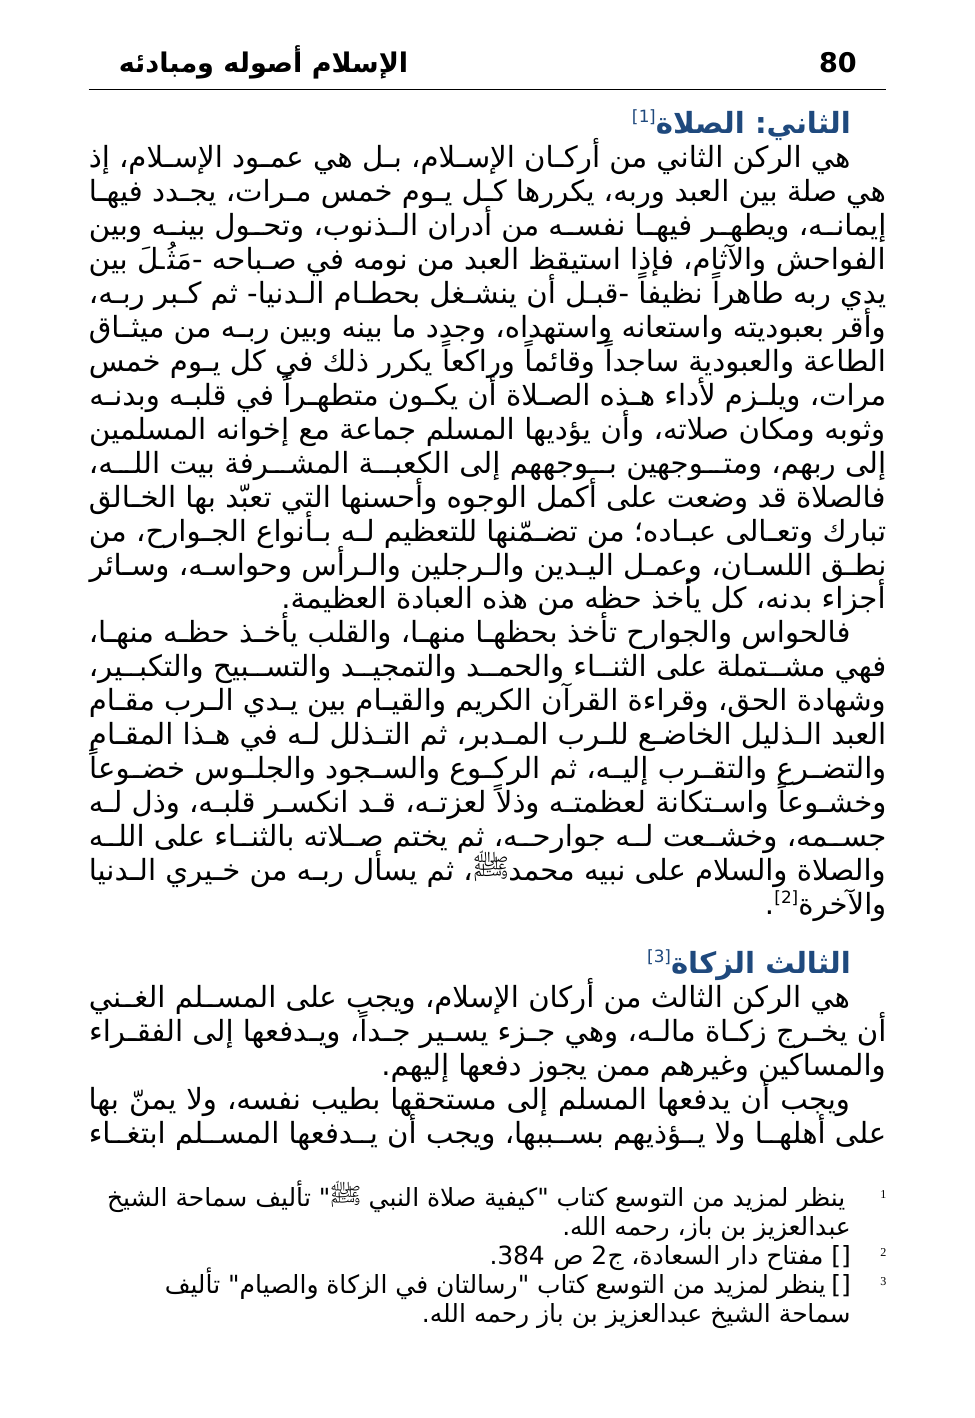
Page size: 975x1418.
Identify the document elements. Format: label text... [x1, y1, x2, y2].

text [89, 1082, 886, 1150]
subtitle الثالث الزكاة[] [89, 946, 851, 980]
text فالحواس والجوارح تأخذ بحظها منها، والقلب يأخذ حظه منها، فهي مشتملة على الثناء والحمد والتمجيد والتسبيح والتكبير، وشهادة الحق، وقراءة القرآن الكريم والقيام بين يدي الرب مقام العبد الذليل الخاضع للرب المدبر، ثم التذلل له في هذا المقام والتضرع والتقرب إليه، ثم الركوع والسجود والجلوس خضوعاً وخشوعاً واستكانة لعظمته وذلاً لعزته، قد انكسر قلبه، وذل له جسمه، وخشعت له جوارحه، ثم يختم صلاته بالثناء على الله والصلاة والسلام على نبيه محمدﷺ، ثم يسأل ربه من خيري الدنيا والآخرة[]. [89, 616, 886, 921]
subtitle الثاني: الصلاة[] [89, 106, 851, 140]
text هي الركن الثالث من أركان الإسلام، ويجب على المسلم الغني أن يخرج زكاة ماله، وهي جزء يسير جداً، ويدفعها إلى الفقراء والمساكين وغيرهم ممن يجوز دفعها إليهم. [89, 980, 886, 1082]
text هي الركن الثاني من أركان الإسلام، بل هي عمود الإسلام، إذ هي صلة بين العبد وربه، يكررها كل يوم خمس مرات، يجدد فيها إيمانه، ويطهر فيها نفسه من أدران الذنوب، وتحول بينه وبين الفواحش والآثام، فإذا استيقظ العبد من نومه في صباحه -مَثُلَ بين يدي ربه طاهراً نظيفاً -قبل أن ينشغل بحطام الدنيا- ثم كبر ربه، وأقر بعبوديته واستعانه واستهداه، وجدد ما بينه وبين ربه من ميثاق الطاعة والعبودية ساجداً وقائماً وراكعاً يكرر ذلك في كل يوم خمس مرات، ويلزم لأداء هذه الصلاة أن يكون متطهراً في قلبه وبدنه وثوبه ومكان صلاته، وأن يؤديها المسلم جماعة مع إخوانه المسلمين إلى ربهم، ومتوجهين بوجههم إلى الكعبة المشرفة بيت الله، فالصلاة قد وضعت على أكمل الوجوه وأحسنها التي تعبّد بها الخالق تبارك وتعالى عباده؛ من تضمّنها للتعظيم له بأنواع الجوارح، من نطق اللسان، وعمل اليدين والرجلين والرأس وحواسه، وسائر أجزاء بدنه، كل يأخذ حظه من هذه العبادة العظيمة. [89, 140, 886, 616]
